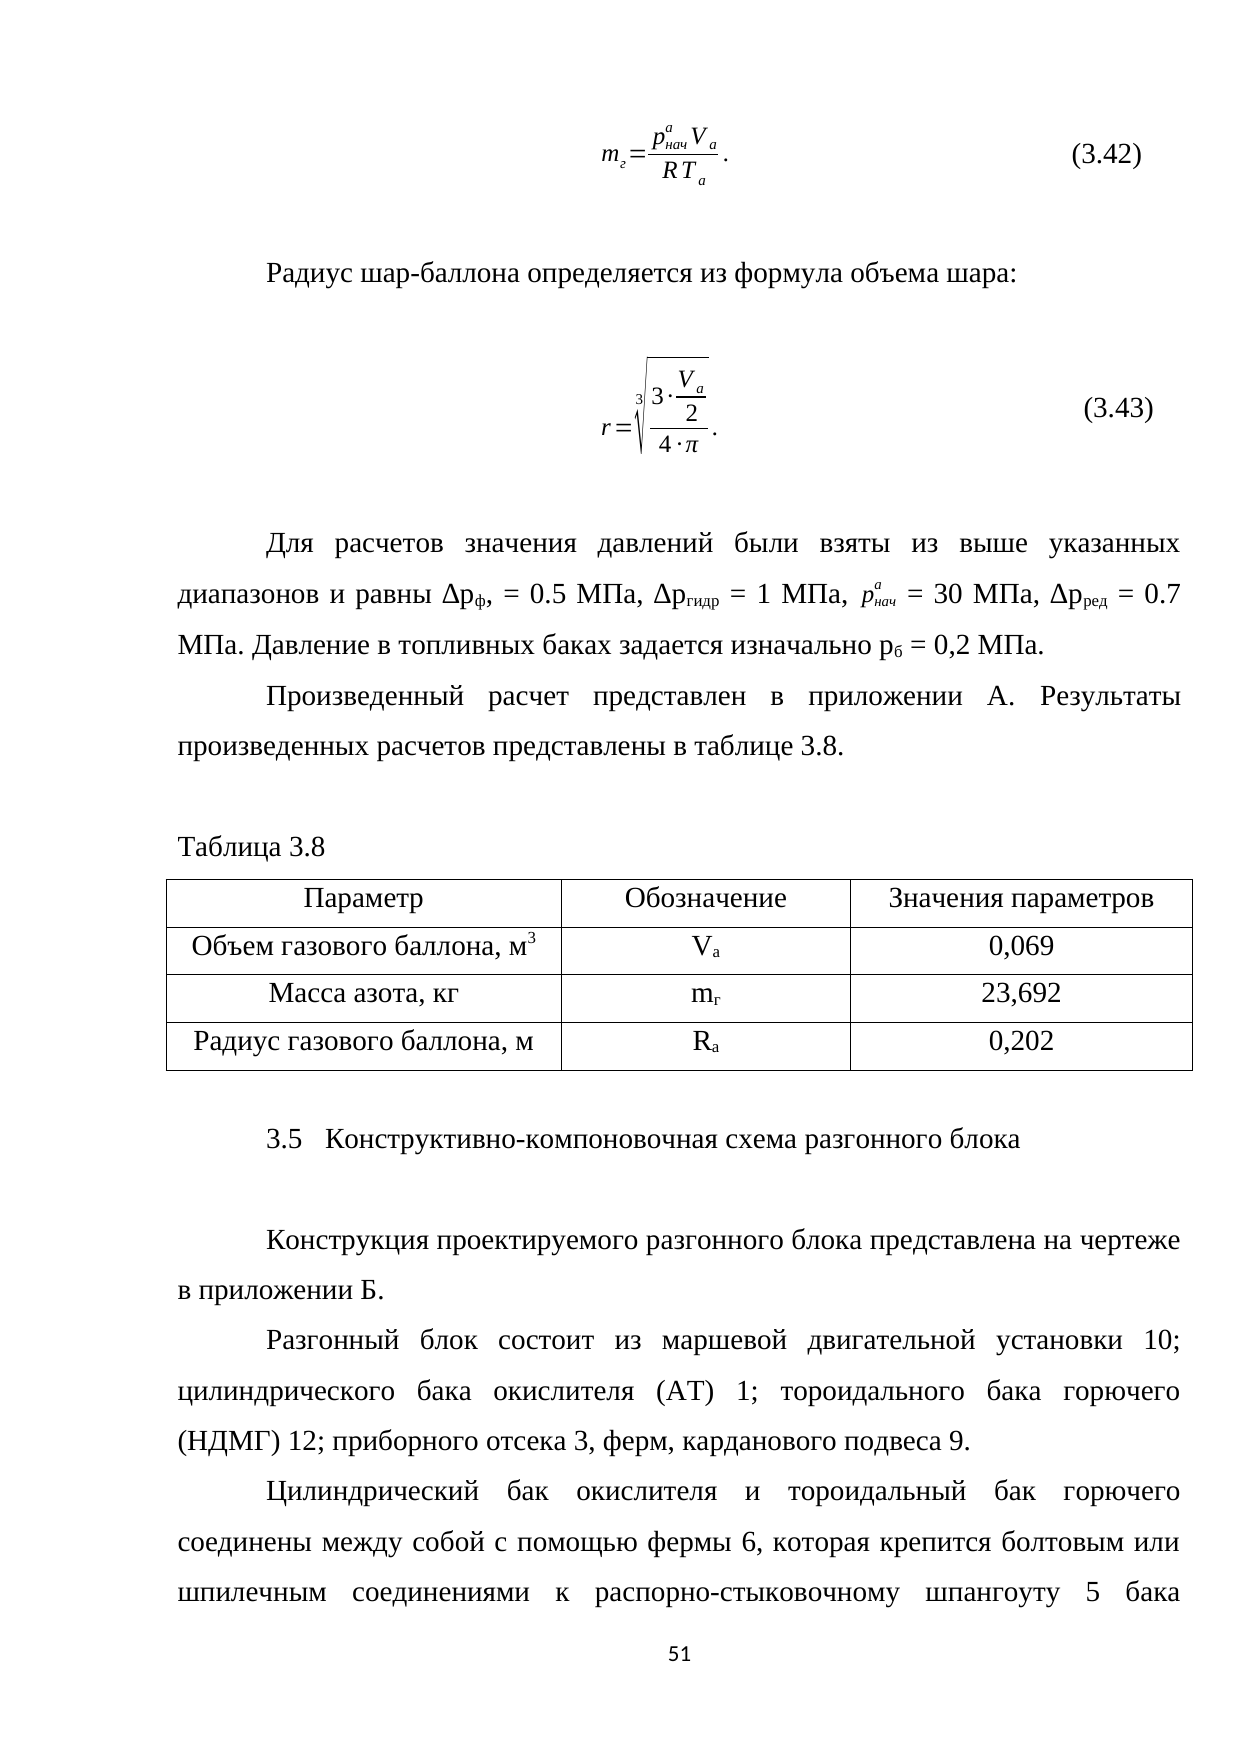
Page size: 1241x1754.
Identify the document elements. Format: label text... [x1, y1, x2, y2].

text (3.42) [177, 118, 1181, 188]
table_header Параметр [167, 880, 561, 927]
text Разгонный блок состоит из маршевой двигательной установки 10; цилиндрического бака окислителя (АТ) 1; тороидального бака горючего (НДМГ) 12; приборного отсека 3, ферм, карданового подвеса 9. [177, 1322, 1181, 1457]
text Произведенный расчет представлен в приложении А. Результаты произведенных расчетов представлены в таблице 3.8. [177, 678, 1181, 762]
table_cell Радиус газового баллона, м [167, 1023, 561, 1070]
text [177, 1473, 1181, 1607]
table_cell Объем газового баллона, м3 [167, 928, 561, 974]
text Для расчетов значения давлений были взяты из выше указанных диапазонов и равны ∆рф, = 0.5 МПа, ∆ргидр = 1 МПа, = 30 МПа, ∆рред = 0.7 МПа. Давление в топливных баках задается изначально рб = 0,2 МПа. [177, 525, 1181, 661]
table_cell 23,692 [851, 975, 1192, 1022]
table_cell 0,202 [851, 1023, 1192, 1070]
text Таблица 3.8 [177, 829, 1181, 862]
table_header Значения параметров [851, 880, 1192, 927]
table_cell Vа [562, 928, 850, 974]
table_cell 0,069 [851, 928, 1192, 974]
text Радиус шар-баллона определяется из формула объема шара: [177, 255, 1181, 289]
text Конструкция проектируемого разгонного блока представлена на чертеже в приложении Б. [177, 1222, 1181, 1306]
table_cell Масса азота, кг [167, 975, 561, 1022]
table_header Обозначение [562, 880, 850, 927]
table_cell mг [562, 975, 850, 1022]
table_cell Ra [562, 1023, 850, 1070]
subtitle Конструктивно-компоновочная схема разгонного блока [177, 1121, 1181, 1155]
text (3.43) [177, 356, 1181, 458]
